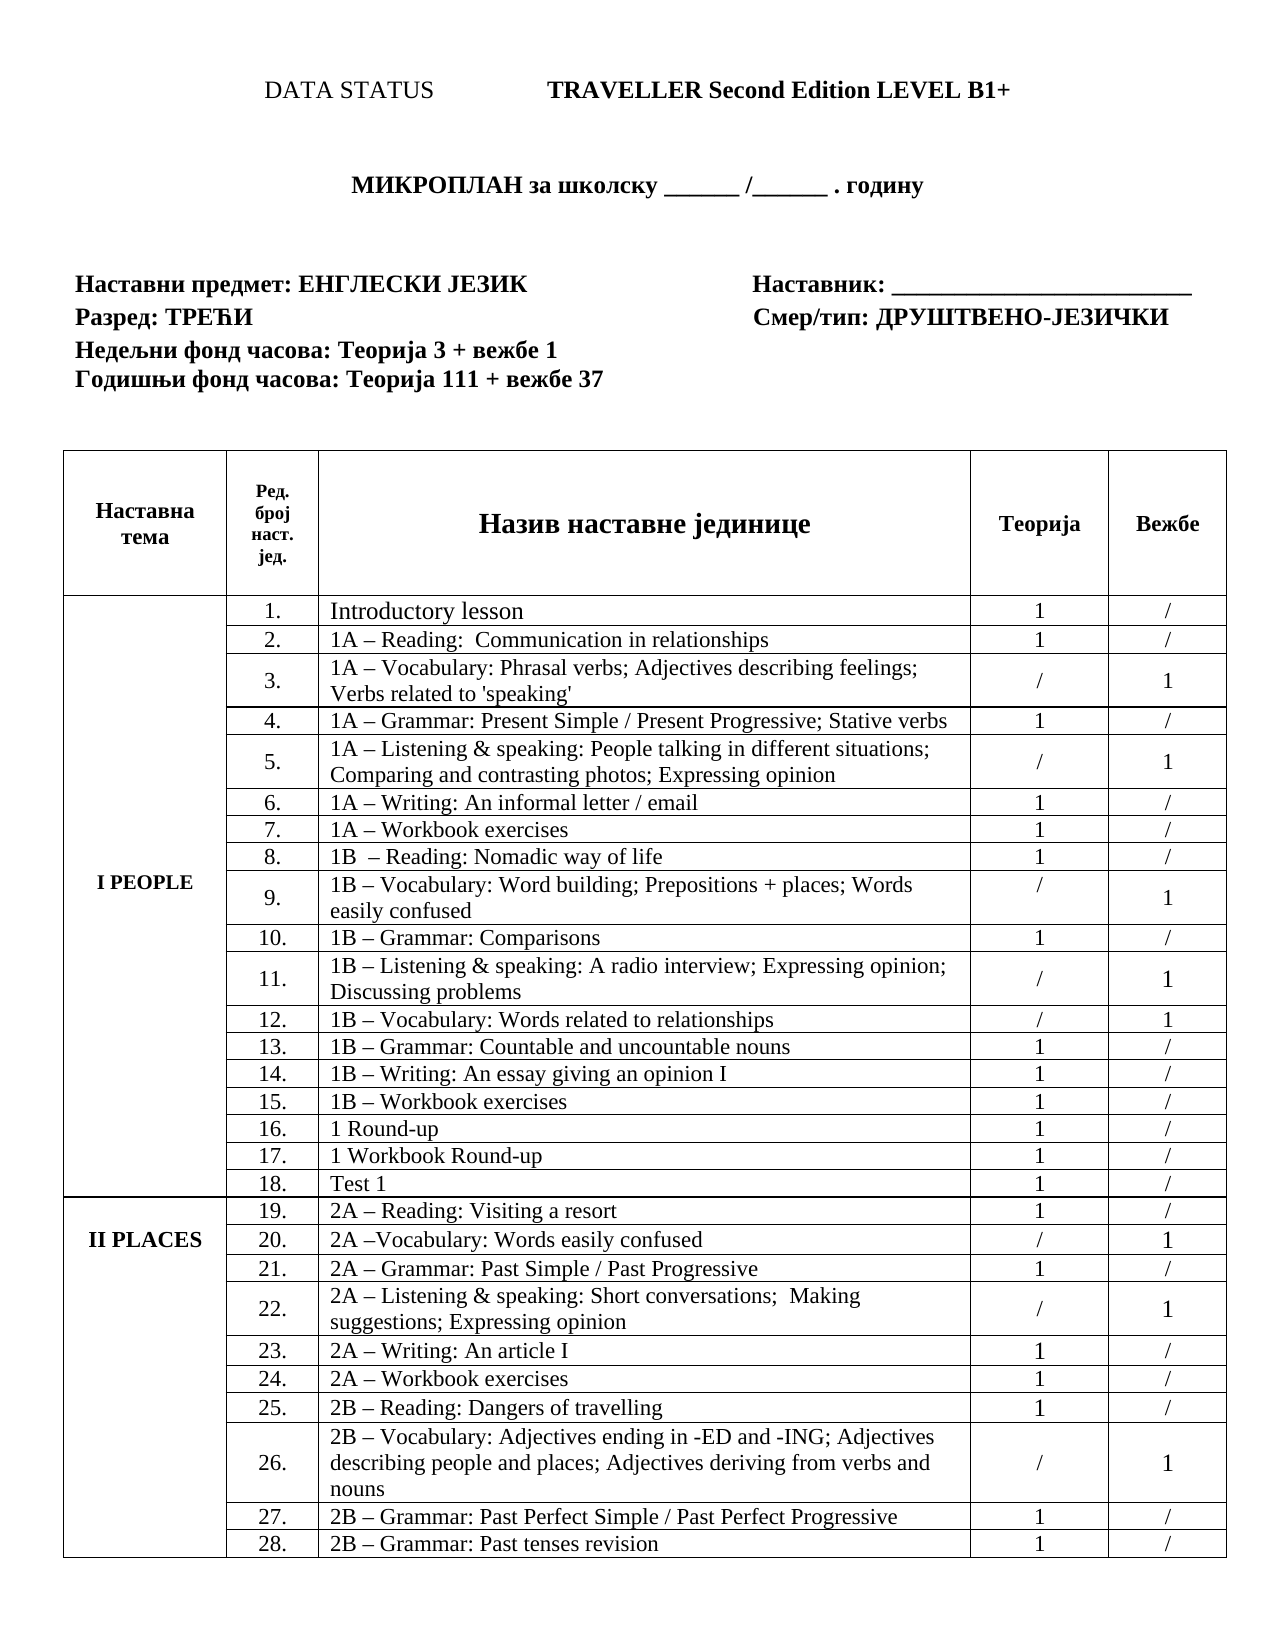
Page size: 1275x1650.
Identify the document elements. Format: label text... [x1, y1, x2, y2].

table_cell / [1109, 1530, 1226, 1557]
table_cell II PLACES [64, 1198, 226, 1557]
table_cell 21. [227, 1255, 318, 1281]
table_cell 1 [971, 626, 1108, 653]
table_cell 1 [971, 1366, 1108, 1392]
table_cell 1B – Listening & speaking: A radio interview; Expressing opinion; Discussing problems [319, 952, 970, 1004]
table_cell / [1109, 1366, 1226, 1392]
table_cell 1 [1109, 1282, 1226, 1335]
table_cell 1 [971, 1336, 1108, 1364]
table_cell 2A –Vocabulary: Words easily confused [319, 1225, 970, 1253]
table_cell 1B – Grammar: Countable and uncountable nouns [319, 1033, 970, 1059]
table_cell 1 [1109, 1006, 1226, 1032]
table_cell / [1109, 1143, 1226, 1169]
table_cell 1 [971, 1393, 1108, 1422]
table_cell / [971, 1006, 1108, 1032]
table_cell / [971, 1423, 1108, 1502]
table_cell 1 [971, 1088, 1108, 1114]
table_cell 4. [227, 708, 318, 734]
table_cell 2B – Grammar: Past tenses revision [319, 1530, 970, 1557]
table_cell 20. [227, 1225, 318, 1253]
table_cell 1 [971, 1255, 1108, 1281]
table_cell / [1109, 1033, 1226, 1059]
table_cell / [971, 1282, 1108, 1335]
text МИКРОПЛАН за школску ______ /______ . годину [75, 170, 1200, 198]
table_cell 1 [971, 789, 1108, 815]
table_cell 1A – Vocabulary: Phrasal verbs; Adjectives describing feelings; Verbs related to 'speaking' [319, 654, 970, 706]
text Недељни фонд часова: Теорија 3 + вежбе 1 [75, 335, 1200, 364]
table_cell / [1109, 1060, 1226, 1087]
table_cell 1. [227, 596, 318, 625]
table_cell 1 [971, 708, 1108, 734]
table_cell 28. [227, 1530, 318, 1557]
table_header Ред. број наст. јед. [227, 451, 318, 595]
table_cell 2A – Workbook exercises [319, 1366, 970, 1392]
table_cell 22. [227, 1282, 318, 1335]
table_cell / [971, 654, 1108, 706]
table_cell 2B – Vocabulary: Adjectives ending in -ED and -ING; Adjectives describing people and places; Adjectives deriving from verbs and nouns [319, 1423, 970, 1502]
table_cell 1 [971, 1170, 1108, 1196]
table_cell / [1109, 925, 1226, 951]
table_cell 1 [971, 1198, 1108, 1224]
table_cell 1B – Reading: Nomadic way of life [319, 843, 970, 870]
table_cell 1 Round-up [319, 1115, 970, 1142]
table_cell 1 [971, 1115, 1108, 1142]
table_cell 1 [1109, 871, 1226, 923]
table_cell / [1109, 1393, 1226, 1422]
table_cell 1 [1109, 952, 1226, 1004]
table_cell 1 [1109, 735, 1226, 787]
table_cell 1A – Grammar: Present Simple / Present Progressive; Stative verbs [319, 708, 970, 734]
table_cell 24. [227, 1366, 318, 1392]
table_cell 12. [227, 1006, 318, 1032]
table_cell 1 [971, 1530, 1108, 1557]
table_cell 1 [971, 843, 1108, 870]
table_cell / [1109, 596, 1226, 625]
table_cell 1 [971, 1143, 1108, 1169]
table_cell 10. [227, 925, 318, 951]
table_cell / [1109, 1198, 1226, 1224]
table_cell 2A – Writing: An article I [319, 1336, 970, 1364]
table_cell / [1109, 1088, 1226, 1114]
table_cell 2A – Reading: Visiting a resort [319, 1198, 970, 1224]
table_cell 1 [971, 925, 1108, 951]
table_cell 13. [227, 1033, 318, 1059]
table_header Вежбе [1109, 451, 1226, 595]
text Наставни предмет: ЕНГЛЕСКИ ЈЕЗИК Наставник: ________________________ [75, 269, 1200, 298]
table_cell Test 1 [319, 1170, 970, 1196]
table_cell 3. [227, 654, 318, 706]
table_cell 1A – Workbook exercises [319, 816, 970, 842]
table_cell / [1109, 816, 1226, 842]
table_cell 1 [1109, 654, 1226, 706]
table_cell 2B – Reading: Dangers of travelling [319, 1393, 970, 1422]
table_cell 1 [1109, 1225, 1226, 1253]
table_cell 1 [971, 816, 1108, 842]
table_cell / [1109, 789, 1226, 815]
table_cell 17. [227, 1143, 318, 1169]
table_cell 11. [227, 952, 318, 1004]
text Годишњи фонд часова: Теорија 111 + вежбе 37 [75, 364, 1200, 392]
table_cell 23. [227, 1336, 318, 1364]
table_cell 1 [971, 1060, 1108, 1087]
table_cell / [971, 1225, 1108, 1253]
table_cell 1 [971, 1503, 1108, 1529]
table_cell 1 [1109, 1423, 1226, 1502]
table_cell 1B – Vocabulary: Words related to relationships [319, 1006, 970, 1032]
table_header Назив наставне јединице [319, 451, 970, 595]
table_cell 25. [227, 1393, 318, 1422]
table_cell 1 Workbook Round-up [319, 1143, 970, 1169]
table_cell 1A – Listening & speaking: People talking in different situations; Comparing and contrasting photos; Expressing opinion [319, 735, 970, 787]
table_cell 1B – Vocabulary: Word building; Prepositions + places; Words easily confused [319, 871, 970, 923]
table_cell / [971, 871, 1108, 923]
table_cell / [971, 952, 1108, 1004]
table_cell 19. [227, 1198, 318, 1224]
table_cell 2B – Grammar: Past Perfect Simple / Past Perfect Progressive [319, 1503, 970, 1529]
table_cell 6. [227, 789, 318, 815]
table_cell 8. [227, 843, 318, 870]
table_cell 16. [227, 1115, 318, 1142]
table_cell 1B – Workbook exercises [319, 1088, 970, 1114]
table_cell 18. [227, 1170, 318, 1196]
table_cell / [1109, 843, 1226, 870]
table_header Теорија [971, 451, 1108, 595]
table_cell / [1109, 1170, 1226, 1196]
table_cell 1B – Writing: An essay giving an opinion I [319, 1060, 970, 1087]
table_header Наставна тема [64, 451, 226, 595]
table_cell 1A – Writing: An informal letter / email [319, 789, 970, 815]
table_cell 15. [227, 1088, 318, 1114]
table_cell 5. [227, 735, 318, 787]
table_cell / [971, 735, 1108, 787]
table_cell / [1109, 626, 1226, 653]
table_cell 1 [971, 1033, 1108, 1059]
table_cell 1 [971, 596, 1108, 625]
table_cell 26. [227, 1423, 318, 1502]
text Разред: ТРЕЋИ Смер/тип: ДРУШТВЕНО-ЈЕЗИЧКИ [75, 302, 1200, 331]
table_cell Introductory lesson [319, 596, 970, 625]
text DATA STATUS TRAVELLER Second Edition LEVEL B1+ [75, 75, 1200, 104]
table_cell / [1109, 1255, 1226, 1281]
table_cell 2A – Listening & speaking: Short conversations; Making suggestions; Expressing opinion [319, 1282, 970, 1335]
table_cell I PEOPLE [64, 596, 226, 1196]
table_cell 7. [227, 816, 318, 842]
table_cell 1A – Reading: Communication in relationships [319, 626, 970, 653]
table_cell / [1109, 1115, 1226, 1142]
table_cell 2. [227, 626, 318, 653]
table_cell 27. [227, 1503, 318, 1529]
table_cell 2A – Grammar: Past Simple / Past Progressive [319, 1255, 970, 1281]
table_cell / [1109, 1336, 1226, 1364]
table_cell / [1109, 708, 1226, 734]
table_cell 14. [227, 1060, 318, 1087]
table_cell / [1109, 1503, 1226, 1529]
table_cell 9. [227, 871, 318, 923]
table_cell 1B – Grammar: Comparisons [319, 925, 970, 951]
